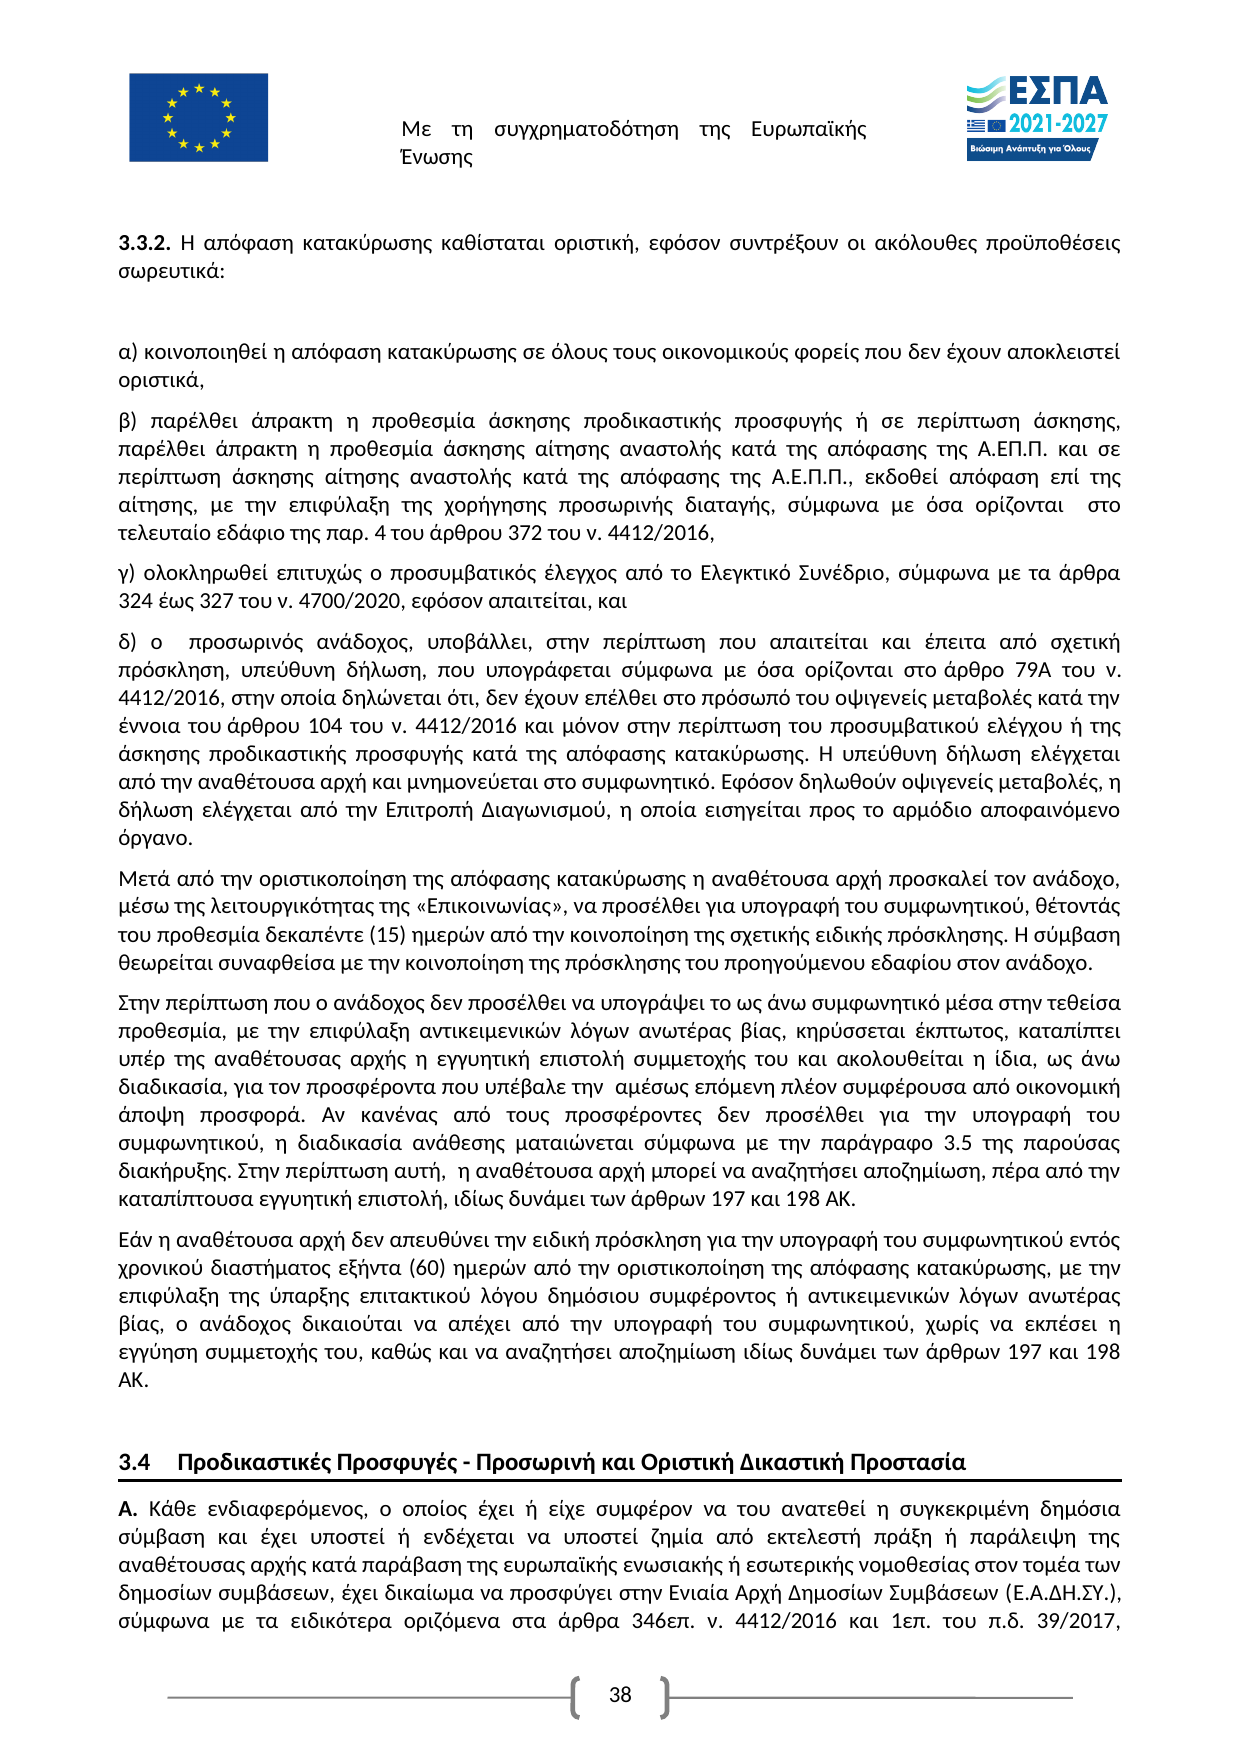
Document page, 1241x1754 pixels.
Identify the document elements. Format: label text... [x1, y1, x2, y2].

text γ) ολοκληρωθεί επιτυχώς ο προσυμβατικός έλεγχος από το Ελεγκτικό Συνέδριο, σύμφωνα με τα άρθρα 324 έως 327 του ν. 4700/2020, εφόσον απαιτείται, και [118, 558, 1122, 614]
text Μετά από την οριστικοποίηση της απόφασης κατακύρωσης η αναθέτουσα αρχή προσκαλεί τον ανάδοχο, μέσω της λειτουργικότητας της «Επικοινωνίας», να προσέλθει για υπογραφή του συμφωνητικού, θέτοντάς του προθεσμία δεκαπέντε (15) ημερών από την κοινοποίηση της σχετικής ειδικής πρόσκλησης. Η σύμβαση θεωρείται συναφθείσα με την κοινοποίηση της πρόσκλησης του προηγούμενου εδαφίου στον ανάδοχο. [118, 864, 1122, 976]
text Στην περίπτωση που ο ανάδοχος δεν προσέλθει να υπογράψει το ως άνω συμφωνητικό μέσα στην τεθείσα προθεσμία, με την επιφύλαξη αντικειμενικών λόγων ανωτέρας βίας, κηρύσσεται έκπτωτος, καταπίπτει υπέρ της αναθέτουσας αρχής η εγγυητική επιστολή συμμετοχής του και ακολουθείται η ίδια, ως άνω διαδικασία, για τον προσφέροντα που υπέβαλε την αμέσως επόμενη πλέον συμφέρουσα από οικονομική άποψη προσφορά. Αν κανένας από τους προσφέροντες δεν προσέλθει για την υπογραφή του συμφωνητικού, η διαδικασία ανάθεσης ματαιώνεται σύμφωνα με την παράγραφο 3.5 της παρούσας διακήρυξης. Στην περίπτωση αυτή, η αναθέτουσα αρχή μπορεί να αναζητήσει αποζημίωση, πέρα από την καταπίπτουσα εγγυητική επιστολή, ιδίως δυνάμει των άρθρων 197 και 198 ΑΚ. [118, 988, 1122, 1212]
text Εάν η αναθέτουσα αρχή δεν απευθύνει την ειδική πρόσκληση για την υπογραφή του συμφωνητικού εντός χρονικού διαστήματος εξήντα (60) ημερών από την οριστικοποίηση της απόφασης κατακύρωσης, με την επιφύλαξη της ύπαρξης επιτακτικού λόγου δημόσιου συμφέροντος ή αντικειμενικών λόγων ανωτέρας βίας, ο ανάδοχος δικαιούται να απέχει από την υπογραφή του συμφωνητικού, χωρίς να εκπέσει η εγγύηση συμμετοχής του, καθώς και να αναζητήσει αποζημίωση ιδίως δυνάμει των άρθρων 197 και 198 ΑΚ. [118, 1225, 1122, 1393]
picture [129, 73, 269, 162]
text α) κοινοποιηθεί η απόφαση κατακύρωσης σε όλους τους οικονομικούς φορείς που δεν έχουν αποκλειστεί οριστικά, [118, 337, 1122, 393]
subtitle 3.4 Προδικαστικές Προσφυγές - Προσωρινή και Οριστική Δικαστική Προστασία [118, 1446, 1122, 1479]
text β) παρέλθει άπρακτη η προθεσμία άσκησης προδικαστικής προσφυγής ή σε περίπτωση άσκησης, παρέλθει άπρακτη η προθεσμία άσκησης αίτησης αναστολής κατά της απόφασης της Α.ΕΠ.Π. και σε περίπτωση άσκησης αίτησης αναστολής κατά της απόφασης της Α.Ε.Π.Π., εκδοθεί απόφαση επί της αίτησης, με την επιφύλαξη της χορήγησης προσωρινής διαταγής, σύμφωνα με όσα ορίζονται στο τελευταίο εδάφιο της παρ. 4 του άρθρου 372 του ν. 4412/2016, [118, 406, 1122, 546]
text 3.3.2. Η απόφαση κατακύρωσης καθίσταται οριστική, εφόσον συντρέξουν οι ακόλουθες προϋποθέσεις σωρευτικά: [118, 228, 1122, 284]
text δ) ο προσωρινός ανάδοχος, υποβάλλει, στην περίπτωση που απαιτείται και έπειτα από σχετική πρόσκληση, υπεύθυνη δήλωση, που υπογράφεται σύμφωνα με όσα ορίζονται στο άρθρο 79Α του ν. 4412/2016, στην οποία δηλώνεται ότι, δεν έχουν επέλθει στο πρόσωπό του οψιγενείς μεταβολές κατά την έννοια του άρθρου 104 του ν. 4412/2016 και μόνον στην περίπτωση του προσυμβατικού ελέγχου ή της άσκησης προδικαστικής προσφυγής κατά της απόφασης κατακύρωσης. Η υπεύθυνη δήλωση ελέγχεται από την αναθέτουσα αρχή και μνημονεύεται στο συμφωνητικό. Εφόσον δηλωθούν οψιγενείς μεταβολές, η δήλωση ελέγχεται από την Επιτροπή Διαγωνισμού, η οποία εισηγείται προς το αρμόδιο αποφαινόμενο όργανο. [118, 627, 1122, 851]
picture [964, 73, 1111, 164]
